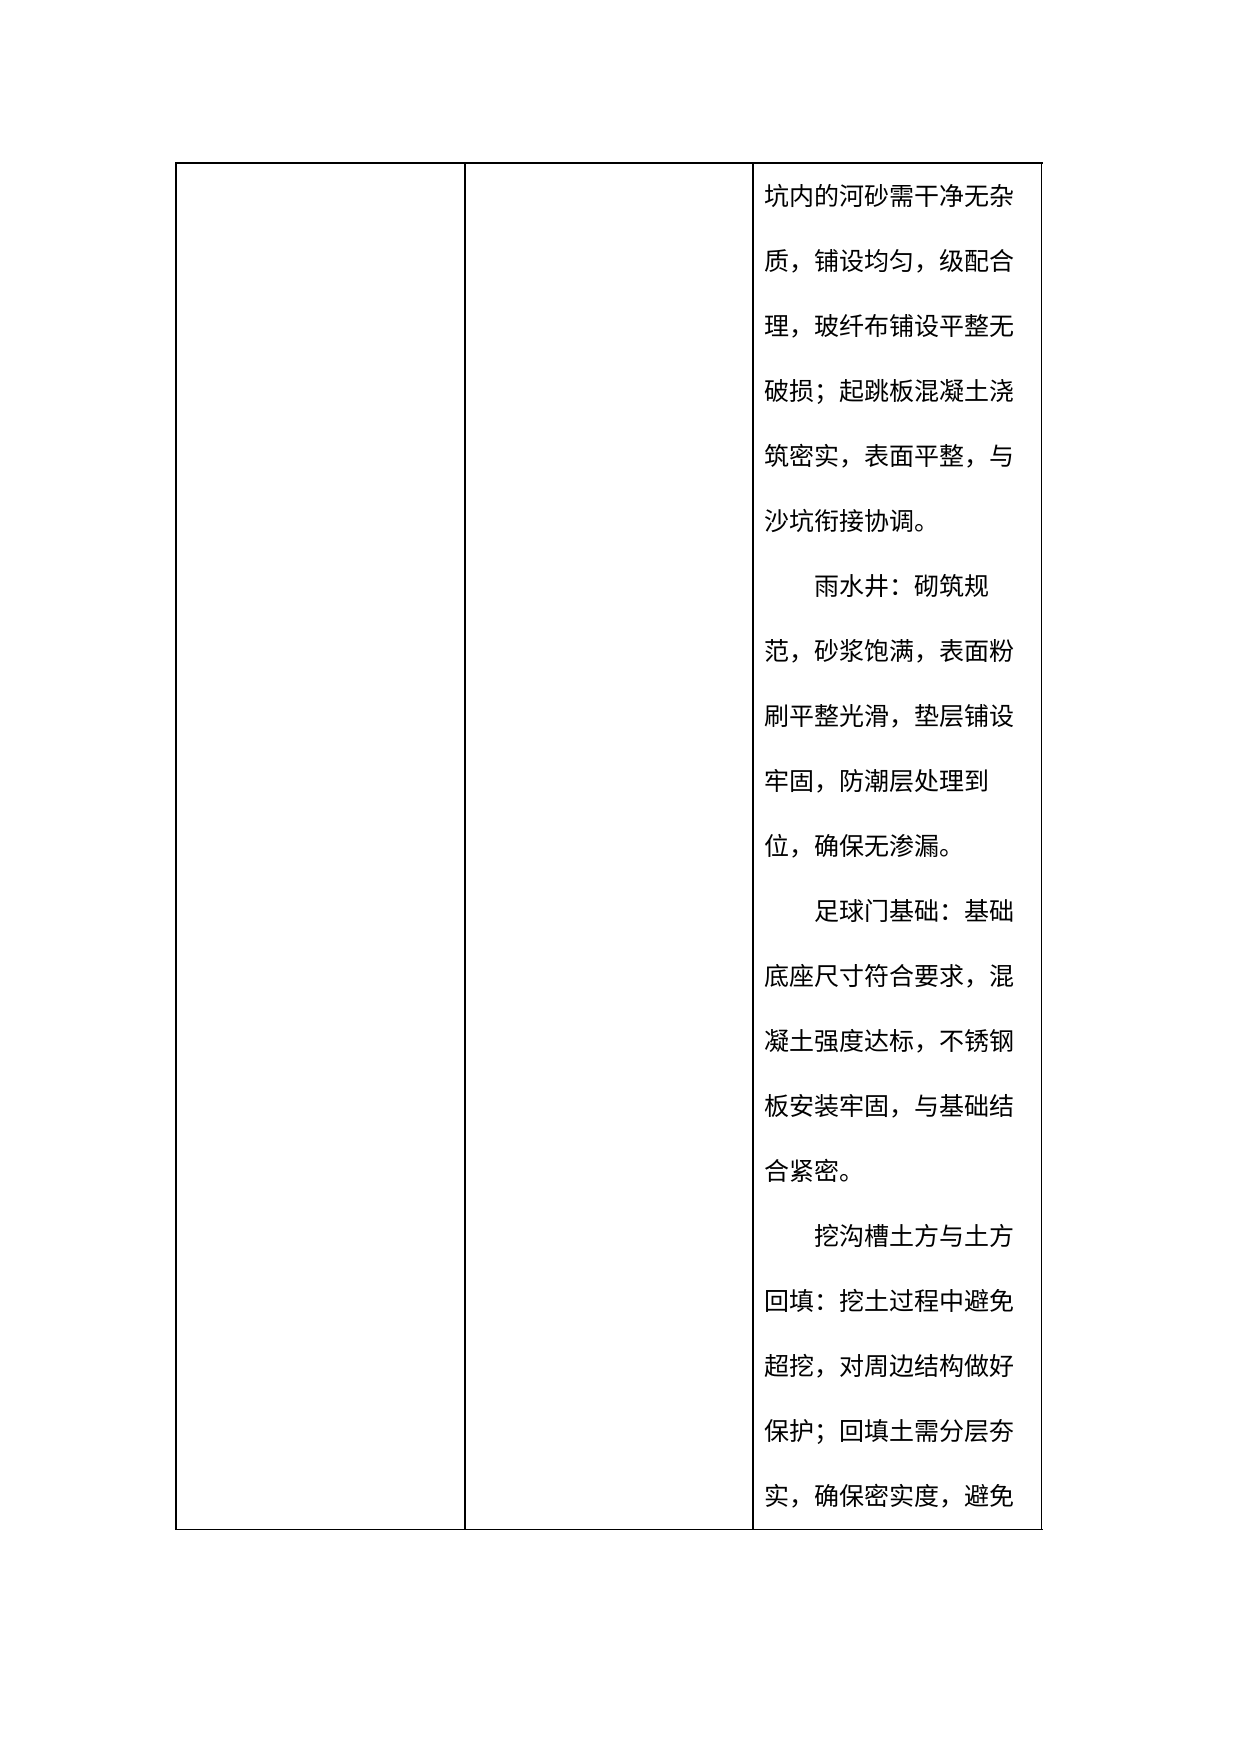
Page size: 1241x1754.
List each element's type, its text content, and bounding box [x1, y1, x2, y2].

table_cell 1 [177, 164, 464, 1528]
table_cell [466, 164, 752, 1528]
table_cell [754, 164, 1041, 1528]
